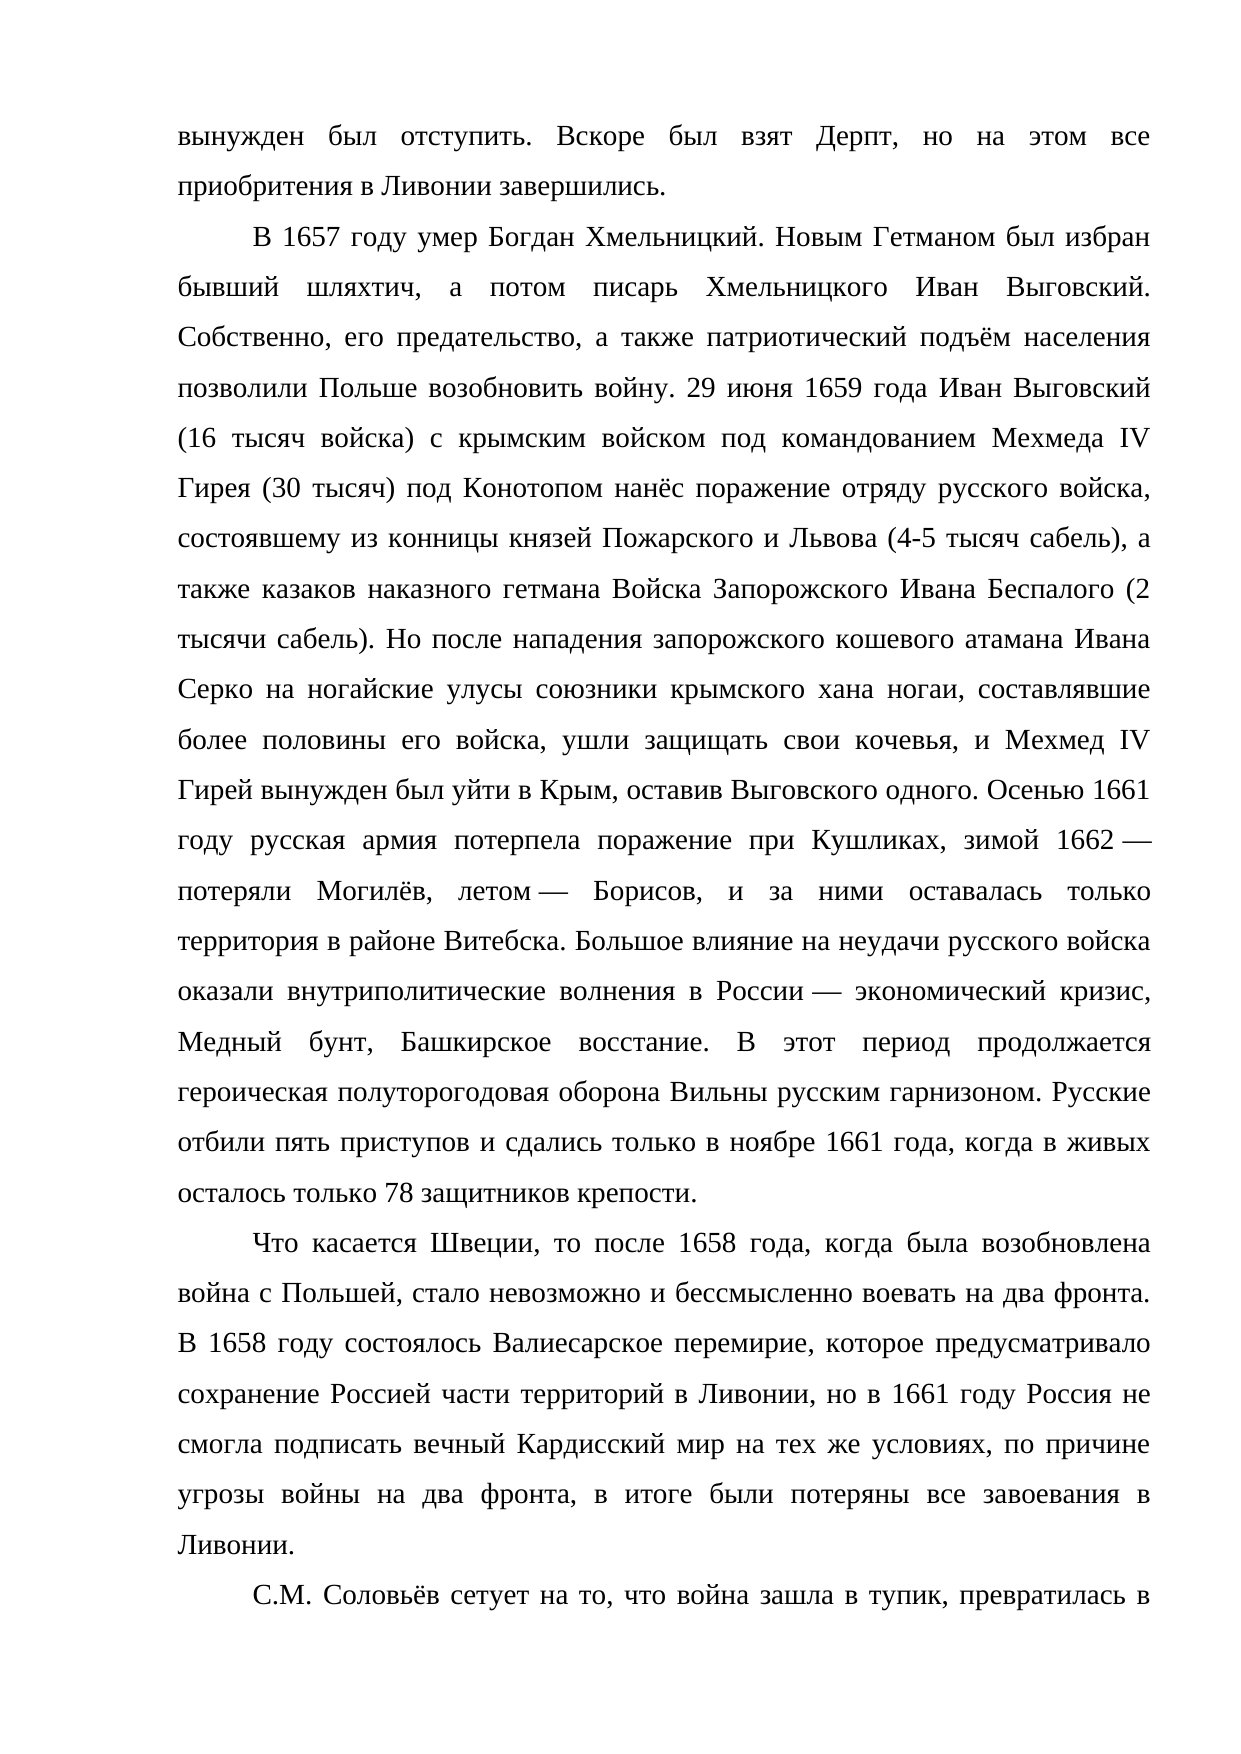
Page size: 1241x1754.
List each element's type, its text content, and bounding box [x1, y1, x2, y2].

text В 1657 году умер Богдан Хмельницкий. Новым Гетманом был избран бывший шляхтич, а потом писарь Хмельницкого Иван Выговский. Собственно, его предательство, а также патриотический подъём населения позволили Польше возобновить войну. 29 июня 1659 года Иван Выговский (16 тысяч войска) с крымским войском под командованием Мехмеда IV Гирея (30 тысяч) под Конотопом нанёс поражение отряду русского войска, состоявшему из конницы князей Пожарского и Львова (4-5 тысяч сабель), а также казаков наказного гетмана Войска Запорожского Ивана Беспалого (2 тысячи сабель). Но после нападения запорожского кошевого атамана Ивана Серко на ногайские улусы союзники крымского хана ногаи, составлявшие более половины его войска, ушли защищать свои кочевья, и Мехмед IV Гирей вынужден был уйти в Крым, оставив Выговского одного. Осенью 1661 году русская армия потерпела поражение при Кушликах, зимой 1662 — потеряли Могилёв, летом — Борисов, и за ними оставалась только территория в районе Витебска. Большое влияние на неудачи русского войска оказали внутриполитические волнения в России — экономический кризис, Медный бунт, Башкирское восстание. В этот период продолжается героическая полуторогодовая оборона Вильны русским гарнизоном. Русские отбили пять приступов и сдались только в ноябре 1661 года, когда в живых осталось только 78 защитников крепости. [177, 219, 1152, 1208]
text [177, 118, 1152, 202]
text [177, 1577, 1152, 1611]
text Что касается Швеции, то после 1658 года, когда была возобновлена война с Польшей, стало невозможно и бессмысленно воевать на два фронта. В 1658 году состоялось Валиесарское перемирие, которое предусматривало сохранение Россией части территорий в Ливонии, но в 1661 году Россия не смогла подписать вечный Кардисский мир на тех же условиях, по причине угрозы войны на два фронта, в итоге были потеряны все завоевания в Ливонии. [177, 1225, 1152, 1560]
